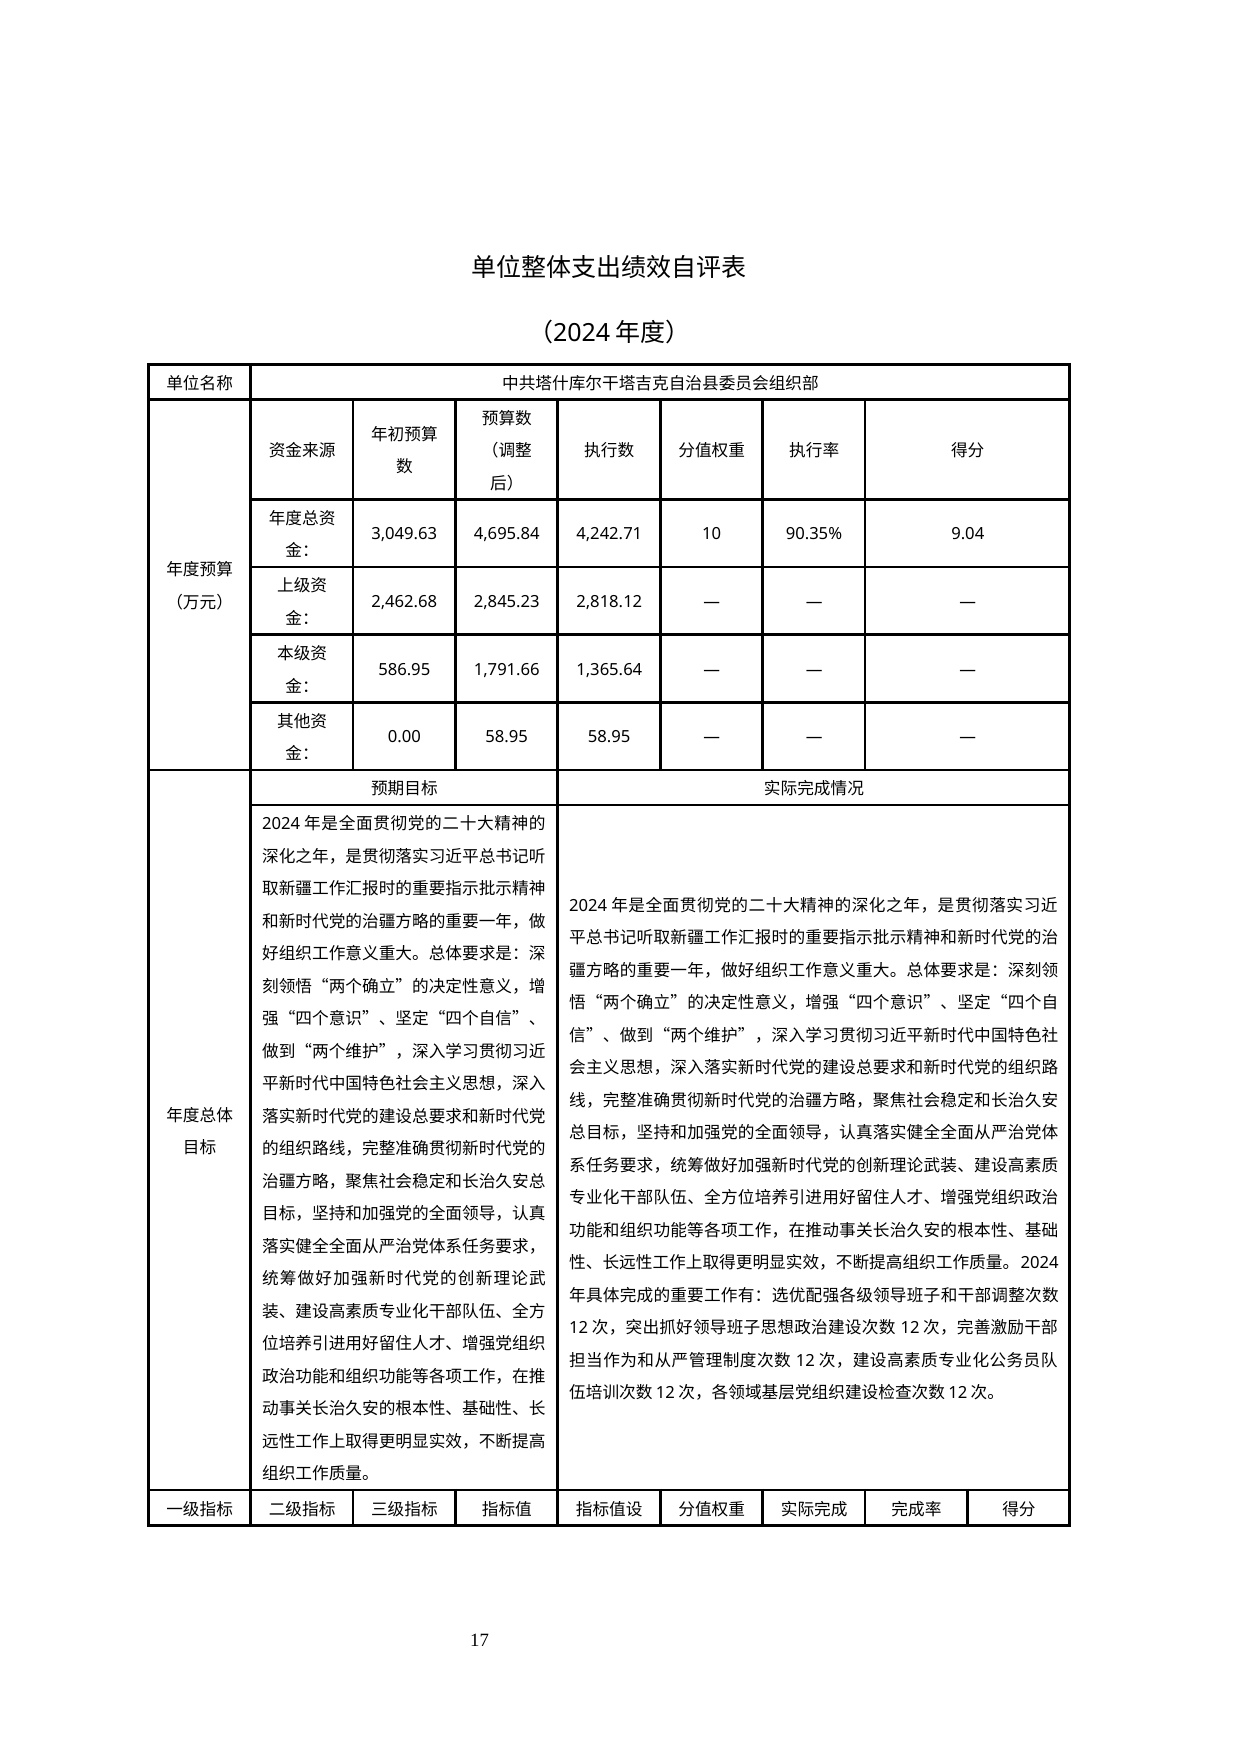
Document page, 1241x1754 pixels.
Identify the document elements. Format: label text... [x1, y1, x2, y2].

table_cell 58.95 [457, 704, 556, 768]
table_cell 得分 [866, 401, 1068, 498]
table_cell 年度预算（万元） [150, 401, 249, 768]
table_cell 指标值 [457, 1491, 556, 1524]
table_cell 二级指标 [252, 1491, 352, 1524]
table_cell 10 [662, 501, 761, 566]
table_cell 其他资金： [252, 704, 352, 768]
table_cell 实际完成值 [764, 1491, 864, 1524]
table_cell 完成率 [866, 1491, 966, 1524]
table_cell 三级指标 [354, 1491, 454, 1524]
table_cell 58.95 [559, 704, 659, 768]
table_cell 本级资金： [252, 636, 352, 701]
table_cell — [662, 568, 761, 633]
table_cell 2024年是全面贯彻党的二十大精神的深化之年，是贯彻落实习近平总书记听取新疆工作汇报时的重要指示批示精神和新时代党的治疆方略的重要一年，做好组织工作意义重大。总体要求是：深刻领悟“两个确立”的决定性意义，增强“四个意识”、坚定“四个自信”、做到“两个维护”，深入学习贯彻习近平新时代中国特色社会主义思想，深入落实新时代党的建设总要求和新时代党的组织路线，完整准确贯彻新时代党的治疆方略，聚焦社会稳定和长治久安总目标，坚持和加强党的全面领导，认真落实健全全面从严治党体系任务要求，统筹做好加强新时代党的创新理论武装、建设高素质专业化干部队伍、全方位培养引进用好留住人才、增强党组织政治功能和组织功能等各项工作，在推动事关长治久安的根本性、基础性、长远性工作上取得更明显实效，不断提高组织工作质量。2024年具体完成的重要工作有：选优配强各级领导班子和干部调整次数12次，突出抓好领导班子思想政治建设次数12次，完善激励干部担当作为和从严管理制度次数12次，建设高素质专业化公务员队伍培训次数12次，各领域基层党组织建设检查次数12次。 [559, 806, 1068, 1489]
table_cell 2,462.68 [354, 568, 454, 633]
table_cell 执行率 [764, 401, 864, 498]
table_cell 4,695.84 [457, 501, 556, 566]
table_cell — [866, 568, 1068, 633]
table_cell 2,818.12 [559, 568, 659, 633]
table_cell （2024年度） [148, 298, 1070, 363]
table_cell 0.00 [354, 704, 454, 768]
table_cell 年度总资金： [252, 501, 352, 566]
table_cell — [764, 636, 864, 701]
table_cell 指标值设定依据 [559, 1491, 659, 1524]
table_cell 9.04 [866, 501, 1068, 566]
table_cell 预算数（调整后） [457, 401, 556, 498]
table_cell 预期目标 [252, 771, 556, 804]
table_cell 上级资金： [252, 568, 352, 633]
table_cell 年度总体目标 [150, 771, 249, 1489]
table_cell — [764, 704, 864, 768]
table_cell 3,049.63 [354, 501, 454, 566]
table_cell 4,242.71 [559, 501, 659, 566]
table_cell — [662, 636, 761, 701]
table_cell — [866, 704, 1068, 768]
table_cell 2,845.23 [457, 568, 556, 633]
table_cell 中共塔什库尔干塔吉克自治县委员会组织部 [252, 366, 1068, 398]
table_cell — [764, 568, 864, 633]
table_cell 1,365.64 [559, 636, 659, 701]
table_cell 一级指标 [150, 1491, 249, 1524]
table_cell 单位名称 [150, 366, 249, 398]
table_cell 1,791.66 [457, 636, 556, 701]
table_header 单位整体支出绩效自评表 [148, 233, 1070, 298]
table_cell 586.95 [354, 636, 454, 701]
table_cell 分值权重 [662, 401, 761, 498]
table_cell — [662, 704, 761, 768]
table_cell 执行数 [559, 401, 659, 498]
table_cell 90.35% [764, 501, 864, 566]
table_cell 分值权重 [662, 1491, 761, 1524]
table_cell 2024年是全面贯彻党的二十大精神的深化之年，是贯彻落实习近平总书记听取新疆工作汇报时的重要指示批示精神和新时代党的治疆方略的重要一年，做好组织工作意义重大。总体要求是：深刻领悟“两个确立”的决定性意义，增强“四个意识”、坚定“四个自信”、做到“两个维护”，深入学习贯彻习近平新时代中国特色社会主义思想，深入落实新时代党的建设总要求和新时代党的组织路线，完整准确贯彻新时代党的治疆方略，聚焦社会稳定和长治久安总目标，坚持和加强党的全面领导，认真落实健全全面从严治党体系任务要求，统筹做好加强新时代党的创新理论武装、建设高素质专业化干部队伍、全方位培养引进用好留住人才、增强党组织政治功能和组织功能等各项工作，在推动事关长治久安的根本性、基础性、长远性工作上取得更明显实效，不断提高组织工作质量。 [252, 806, 556, 1489]
table_cell — [866, 636, 1068, 701]
table_cell 年初预算数 [354, 401, 454, 498]
table_cell 实际完成情况 [559, 771, 1068, 804]
table_cell 资金来源 [252, 401, 352, 498]
table_cell 得分 [969, 1491, 1068, 1524]
